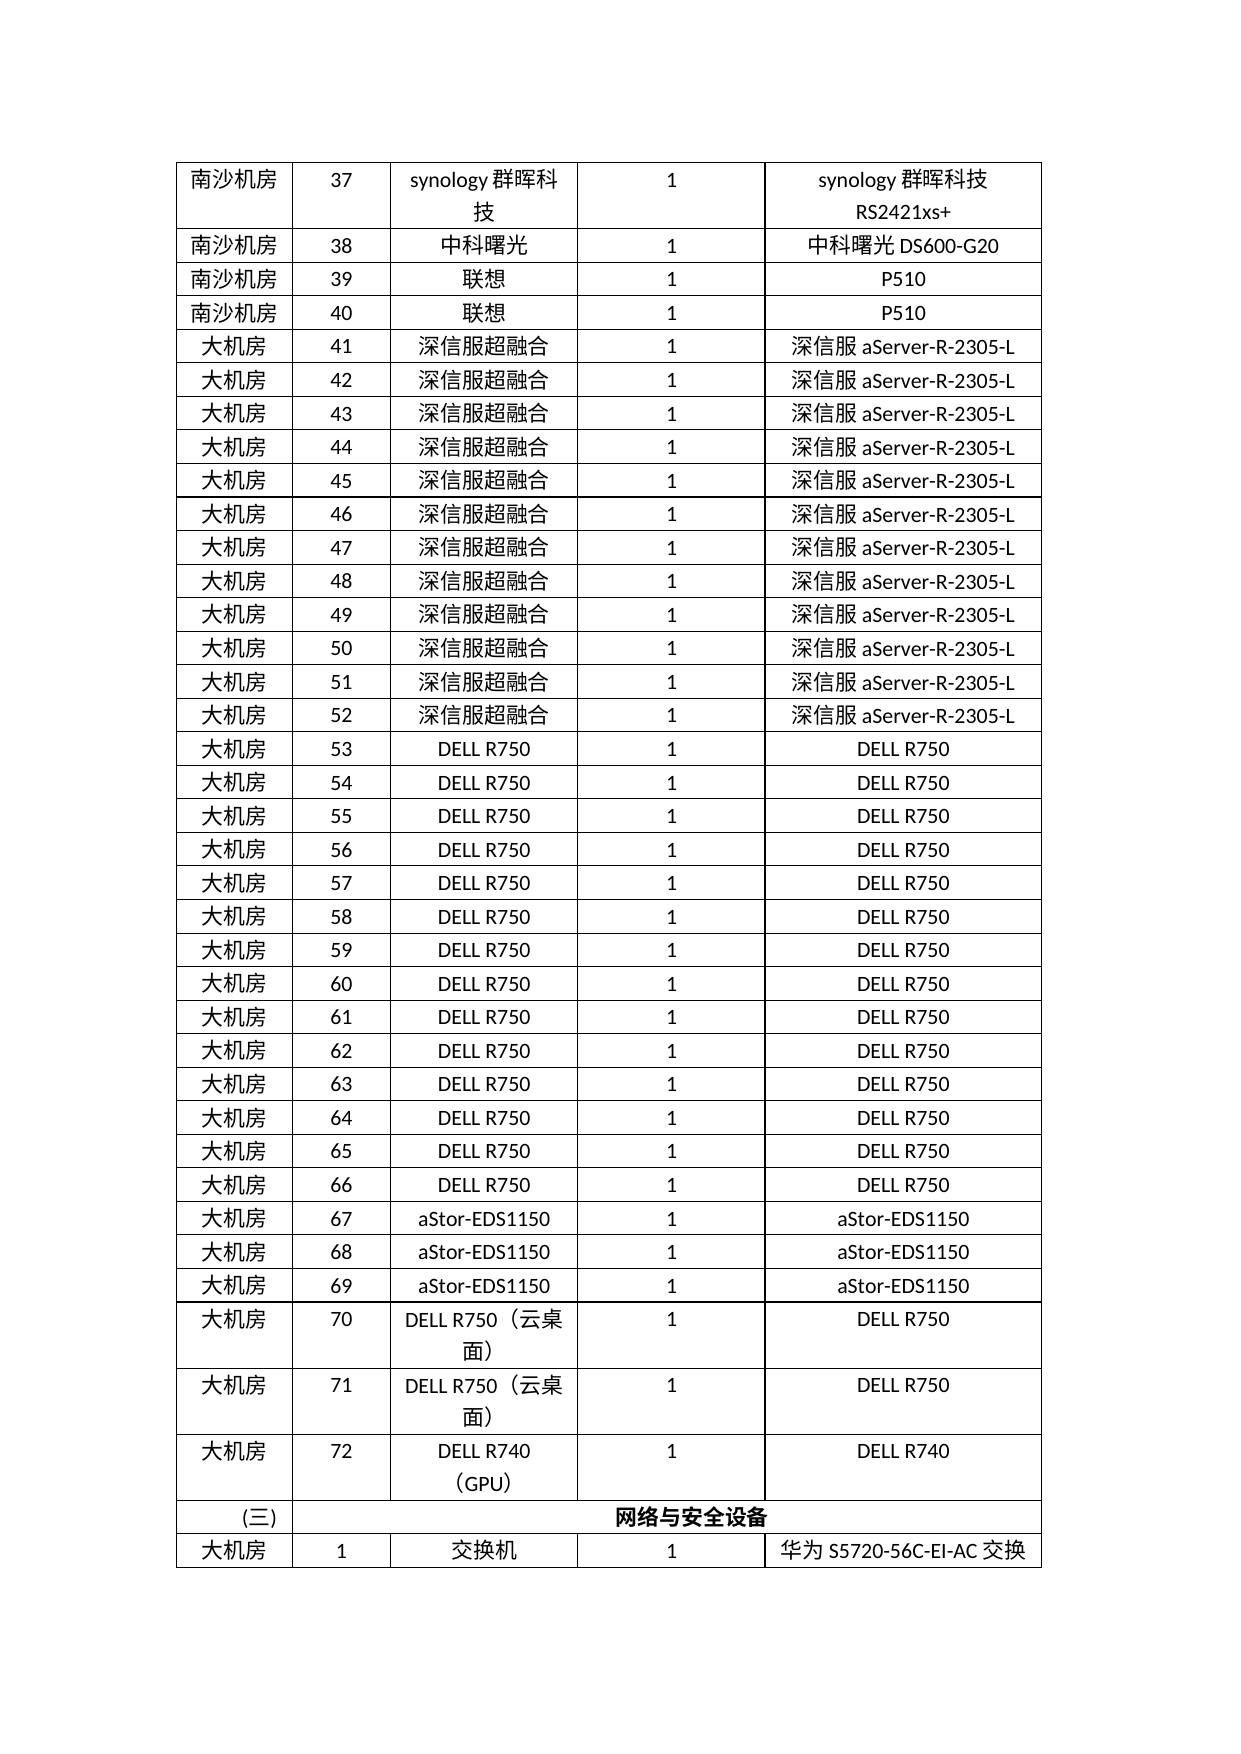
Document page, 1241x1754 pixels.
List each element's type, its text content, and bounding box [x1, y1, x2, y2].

table_cell 59 [293, 934, 390, 966]
table_cell 深信服aServer-R-2305-L [766, 632, 1041, 664]
table_cell aStor-EDS1150 [766, 1202, 1041, 1234]
table_cell 48 [293, 565, 390, 597]
table_cell DELL R750 [766, 799, 1041, 832]
table_cell 南沙机房 [177, 296, 292, 329]
table_cell 46 [293, 498, 390, 530]
table_cell 交换机 [391, 1534, 577, 1567]
table_cell 大机房 [177, 363, 292, 396]
table_cell 1 [578, 263, 764, 295]
table_cell 44 [293, 430, 390, 463]
table_cell 1 [578, 900, 764, 932]
table_cell 1 [578, 598, 764, 631]
table_cell DELL R750 [391, 967, 577, 999]
table_cell DELL R750 [391, 1068, 577, 1100]
table_cell 1 [578, 866, 764, 899]
table_cell 1 [578, 665, 764, 698]
table_cell 54 [293, 766, 390, 798]
table_cell 43 [293, 397, 390, 429]
table_cell 69 [293, 1269, 390, 1301]
table_cell 1 [578, 934, 764, 966]
table_cell 深信服aServer-R-2305-L [766, 430, 1041, 463]
table_cell 53 [293, 732, 390, 765]
table_cell 65 [293, 1135, 390, 1167]
table_cell 1 [578, 1369, 764, 1433]
table_cell DELL R740 （GPU） [391, 1435, 577, 1499]
table_cell 1 [578, 397, 764, 429]
table_cell 大机房 [177, 1068, 292, 1100]
table_cell 中科曙光DS600-G20 [766, 229, 1041, 262]
table_cell DELL R750 [391, 866, 577, 899]
table_cell DELL R750 [391, 1001, 577, 1033]
table_cell DELL R750 [766, 1034, 1041, 1067]
table_cell 1 [578, 1435, 764, 1499]
table_cell 62 [293, 1034, 390, 1067]
table_cell DELL R750 [766, 1001, 1041, 1033]
table_cell DELL R750 [391, 1135, 577, 1167]
table_cell 大机房 [177, 1534, 292, 1567]
table_cell synology群晖科技 [391, 163, 577, 228]
table_cell 1 [578, 766, 764, 798]
table_cell 1 [578, 1202, 764, 1234]
table_cell 深信服超融合 [391, 430, 577, 463]
table_cell aStor-EDS1150 [766, 1269, 1041, 1301]
table_cell 深信服超融合 [391, 363, 577, 396]
table_cell 深信服超融合 [391, 598, 577, 631]
table_cell 大机房 [177, 732, 292, 765]
table_cell 1 [578, 229, 764, 262]
table_cell DELL R750 [391, 1101, 577, 1134]
table_cell 66 [293, 1168, 390, 1201]
table_cell 40 [293, 296, 390, 329]
table_cell 南沙机房 [177, 229, 292, 262]
table_cell DELL R750 [391, 833, 577, 865]
table_cell 1 [578, 1034, 764, 1067]
table_cell 1 [578, 531, 764, 563]
table_cell 深信服aServer-R-2305-L [766, 498, 1041, 530]
table_cell 深信服aServer-R-2305-L [766, 565, 1041, 597]
table_cell 57 [293, 866, 390, 899]
table_cell (三) [177, 1501, 292, 1533]
table_cell 42 [293, 363, 390, 396]
table_cell DELL R750 [766, 766, 1041, 798]
table_cell 1 [578, 1101, 764, 1134]
table_cell 64 [293, 1101, 390, 1134]
table_cell DELL R750 [766, 732, 1041, 765]
table_cell 大机房 [177, 900, 292, 932]
table_cell 大机房 [177, 665, 292, 698]
table_cell 大机房 [177, 766, 292, 798]
table_cell 中科曙光 [391, 229, 577, 262]
table_cell 51 [293, 665, 390, 698]
table_cell 63 [293, 1068, 390, 1100]
table_cell 深信服aServer-R-2305-L [766, 699, 1041, 731]
table_cell DELL R750 [766, 1135, 1041, 1167]
table_cell 大机房 [177, 1435, 292, 1499]
table_cell 1 [578, 1168, 764, 1201]
table_cell aStor-EDS1150 [391, 1269, 577, 1301]
table_cell 大机房 [177, 632, 292, 664]
table_cell 1 [578, 632, 764, 664]
table_cell 50 [293, 632, 390, 664]
table_cell 南沙机房 [177, 163, 292, 228]
table_cell 大机房 [177, 934, 292, 966]
table_cell 大机房 [177, 1303, 292, 1367]
table_cell 深信服超融合 [391, 699, 577, 731]
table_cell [766, 163, 1041, 228]
table_cell 1 [578, 330, 764, 362]
table_cell 1 [578, 498, 764, 530]
table_cell aStor-EDS1150 [391, 1235, 577, 1268]
table_cell 大机房 [177, 1369, 292, 1433]
table_cell 大机房 [177, 1269, 292, 1301]
table_cell DELL R750 [391, 732, 577, 765]
table_cell DELL R750 [391, 900, 577, 932]
table_cell DELL R750 [391, 799, 577, 832]
table_cell 72 [293, 1435, 390, 1499]
table_cell 大机房 [177, 799, 292, 832]
table_cell P510 [766, 296, 1041, 329]
table_cell DELL R750 [391, 1168, 577, 1201]
table_cell 1 [578, 799, 764, 832]
table_cell 大机房 [177, 866, 292, 899]
table_cell 网络与安全设备 [293, 1501, 1041, 1533]
table_cell 大机房 [177, 967, 292, 999]
table_cell 深信服超融合 [391, 330, 577, 362]
table_cell P510 [766, 263, 1041, 295]
table_cell 1 [578, 363, 764, 396]
table_cell 1 [578, 464, 764, 496]
table_cell 大机房 [177, 1168, 292, 1201]
table_cell 深信服超融合 [391, 464, 577, 496]
table_cell DELL R750 [391, 934, 577, 966]
table_cell 深信服aServer-R-2305-L [766, 363, 1041, 396]
table_cell 1 [578, 967, 764, 999]
table_cell 深信服aServer-R-2305-L [766, 464, 1041, 496]
table_cell 南沙机房 [177, 263, 292, 295]
table_cell 55 [293, 799, 390, 832]
table_cell 联想 [391, 296, 577, 329]
table_cell DELL R750 [766, 833, 1041, 865]
table_cell 60 [293, 967, 390, 999]
table_cell 1 [578, 1235, 764, 1268]
table_cell 67 [293, 1202, 390, 1234]
table_cell 70 [293, 1303, 390, 1367]
table_cell 大机房 [177, 1235, 292, 1268]
table_cell 深信服超融合 [391, 632, 577, 664]
table_cell 1 [578, 1068, 764, 1100]
table_cell 大机房 [177, 699, 292, 731]
table_cell 1 [578, 699, 764, 731]
table_cell 45 [293, 464, 390, 496]
table_cell 大机房 [177, 565, 292, 597]
table_cell DELL R750 [766, 1068, 1041, 1100]
table_cell 大机房 [177, 598, 292, 631]
table_cell 38 [293, 229, 390, 262]
table_cell 1 [578, 1135, 764, 1167]
table_cell 1 [578, 732, 764, 765]
table_cell 68 [293, 1235, 390, 1268]
table_cell DELL R750（云桌面） [391, 1303, 577, 1367]
table_cell DELL R750 [766, 1101, 1041, 1134]
table_cell 深信服超融合 [391, 665, 577, 698]
table_cell 1 [293, 1534, 390, 1567]
table_cell DELL R750 [391, 766, 577, 798]
table_cell 大机房 [177, 531, 292, 563]
table_cell 深信服aServer-R-2305-L [766, 598, 1041, 631]
table_cell 61 [293, 1001, 390, 1033]
table_cell 52 [293, 699, 390, 731]
table_cell 深信服aServer-R-2305-L [766, 397, 1041, 429]
table_cell 深信服超融合 [391, 531, 577, 563]
table_cell 1 [578, 1534, 764, 1567]
table_cell 深信服超融合 [391, 498, 577, 530]
table_cell 大机房 [177, 1202, 292, 1234]
table_cell 71 [293, 1369, 390, 1433]
table_cell 大机房 [177, 1135, 292, 1167]
table_cell 39 [293, 263, 390, 295]
table_cell DELL R750 [766, 866, 1041, 899]
table_cell 深信服aServer-R-2305-L [766, 531, 1041, 563]
table_cell 大机房 [177, 1101, 292, 1134]
table_cell 大机房 [177, 330, 292, 362]
table_cell 41 [293, 330, 390, 362]
table_cell 大机房 [177, 833, 292, 865]
table_cell aStor-EDS1150 [766, 1235, 1041, 1268]
table_cell 1 [578, 565, 764, 597]
table_cell 56 [293, 833, 390, 865]
table_cell DELL R750 [766, 1369, 1041, 1433]
table_cell DELL R750 [766, 967, 1041, 999]
table_cell 大机房 [177, 397, 292, 429]
table_cell 1 [578, 296, 764, 329]
table_cell 大机房 [177, 430, 292, 463]
table_cell DELL R750 [766, 1168, 1041, 1201]
table_cell 47 [293, 531, 390, 563]
table_cell 大机房 [177, 1034, 292, 1067]
table_cell DELL R750 [391, 1034, 577, 1067]
table_cell 大机房 [177, 464, 292, 496]
table_cell 49 [293, 598, 390, 631]
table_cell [766, 1534, 1041, 1567]
table_cell 37 [293, 163, 390, 228]
table_cell 1 [578, 1303, 764, 1367]
table_cell 深信服aServer-R-2305-L [766, 330, 1041, 362]
table_cell 大机房 [177, 498, 292, 530]
table_cell 深信服超融合 [391, 397, 577, 429]
table_cell 1 [578, 1269, 764, 1301]
table_cell aStor-EDS1150 [391, 1202, 577, 1234]
table_cell DELL R740 [766, 1435, 1041, 1499]
table_cell DELL R750 [766, 1303, 1041, 1367]
table_cell 1 [578, 163, 764, 228]
table_cell 1 [578, 430, 764, 463]
table_cell DELL R750（云桌面） [391, 1369, 577, 1433]
table_cell DELL R750 [766, 900, 1041, 932]
table_cell 1 [578, 1001, 764, 1033]
table_cell 深信服aServer-R-2305-L [766, 665, 1041, 698]
table_cell 大机房 [177, 1001, 292, 1033]
table_cell 58 [293, 900, 390, 932]
table_cell 深信服超融合 [391, 565, 577, 597]
table_cell DELL R750 [766, 934, 1041, 966]
table_cell 联想 [391, 263, 577, 295]
table_cell 1 [578, 833, 764, 865]
